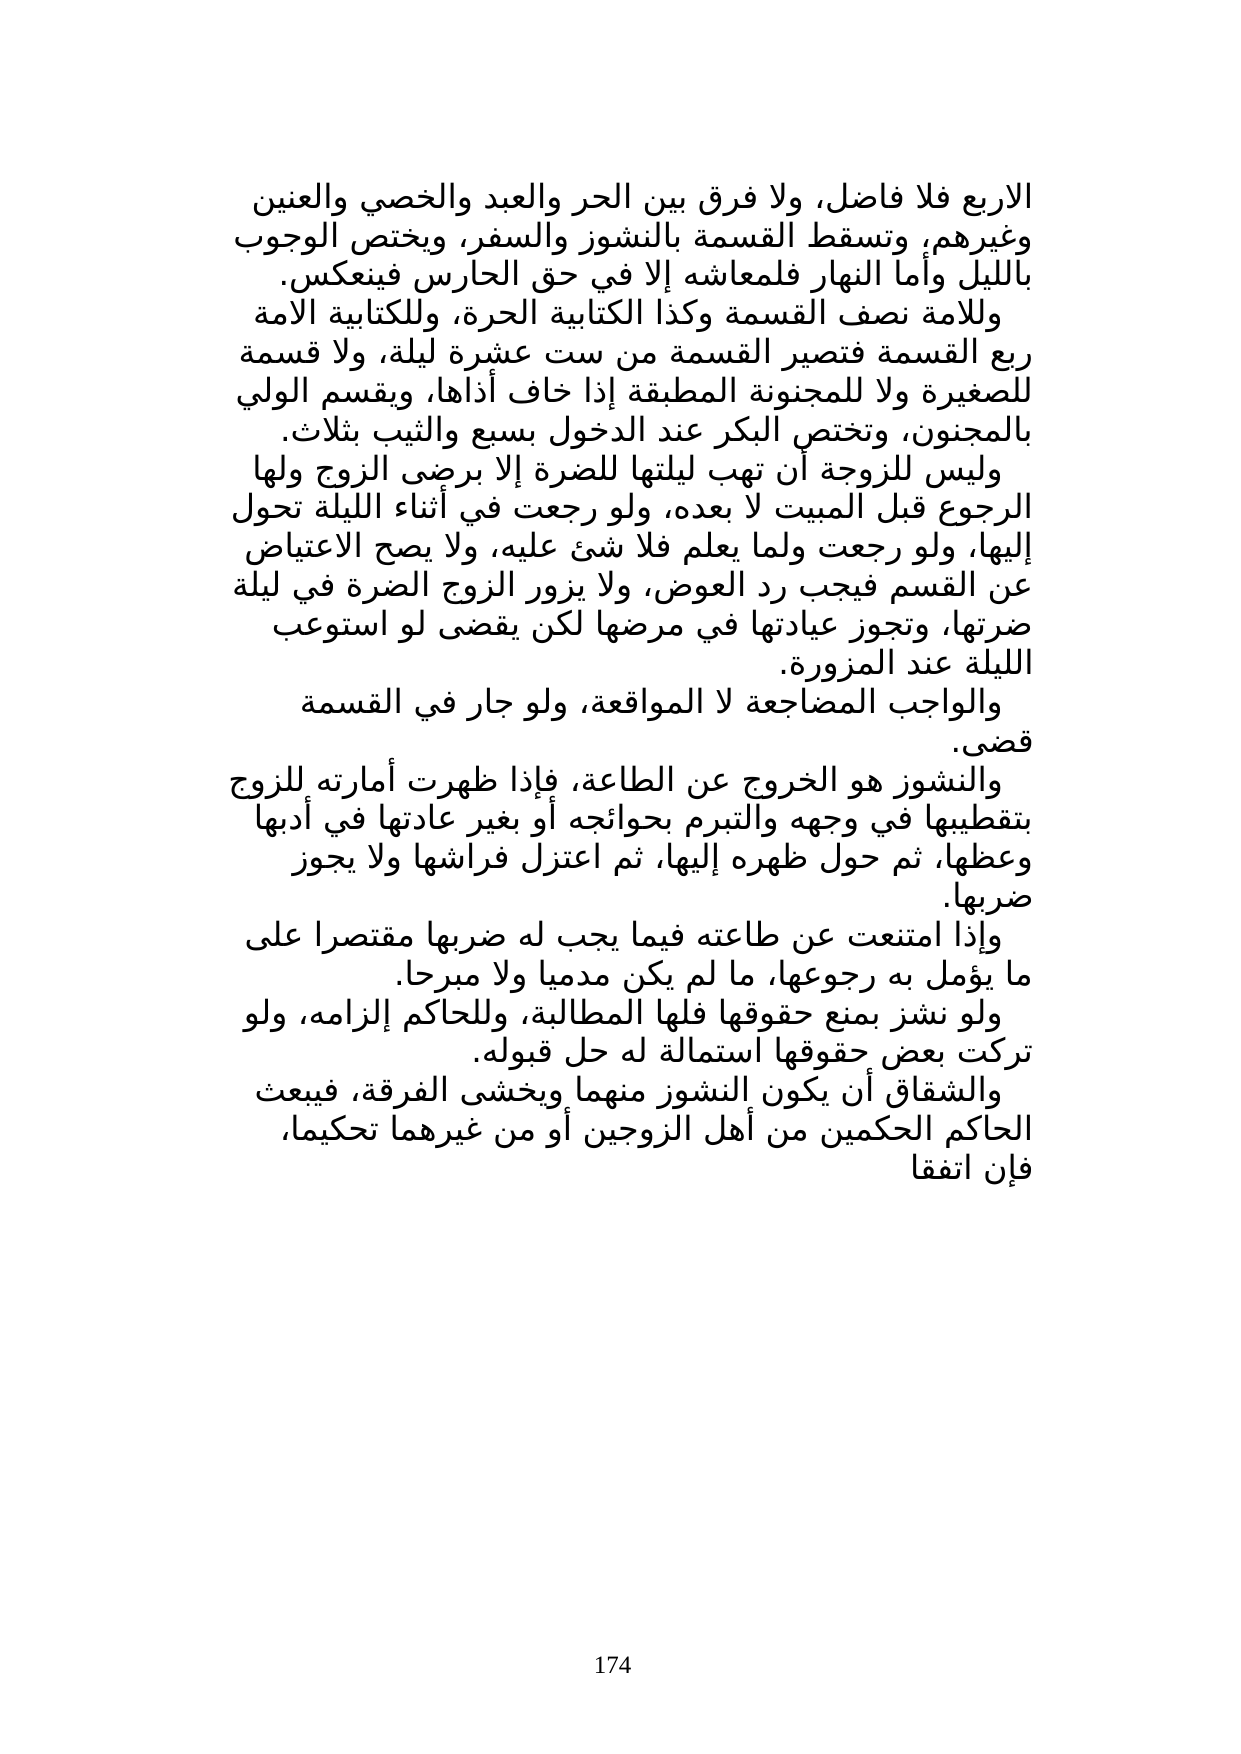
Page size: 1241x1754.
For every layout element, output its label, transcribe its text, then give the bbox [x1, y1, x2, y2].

text والنشوز هو الخروج عن الطاعة، فإذا ظهرت أمارته للزوج بتقطيبها في وجهه والتبرم بحوائجه أو بغير عادتها في أدبها وعظها، ثم حول ظهره إليها، ثم اعتزل فراشها ولا يجوز ضربها. [222, 760, 1033, 915]
text وللامة نصف القسمة وكذا الكتابية الحرة، وللكتابية الامة ربع القسمة فتصير القسمة من ست عشرة ليلة، ولا قسمة للصغيرة ولا للمجنونة المطبقة إذا خاف أذاها، ويقسم الولي بالمجنون، وتختص البكر عند الدخول بسبع والثيب بثلاث. [222, 294, 1033, 449]
text والشقاق أن يكون النشوز منهما ويخشى الفرقة، فيبعث الحاكم الحكمين من أهل الزوجين أو من غيرهما تحكيما، فإن اتفقا [222, 1071, 1033, 1187]
text وإذا امتنعت عن طاعته فيما يجب له ضربها مقتصرا على ما يؤمل به رجوعها، ما لم يكن مدميا ولا مبرحا. [222, 915, 1033, 993]
text ولو نشز بمنع حقوقها فلها المطالبة، وللحاكم إلزامه، ولو تركت بعض حقوقها استمالة له حل قبوله. [222, 993, 1033, 1071]
text الاربع فلا فاضل، ولا فرق بين الحر والعبد والخصي والعنين وغيرهم، وتسقط القسمة بالنشوز والسفر، ويختص الوجوب بالليل وأما النهار فلمعاشه إلا في حق الحارس فينعكس. [222, 177, 1033, 294]
text والواجب المضاجعة لا المواقعة، ولو جار في القسمة قضى. [222, 682, 1033, 760]
text وليس للزوجة أن تهب ليلتها للضرة إلا برضى الزوج ولها الرجوع قبل المبيت لا بعده، ولو رجعت في أثناء الليلة تحول إليها، ولو رجعت ولما يعلم فلا شئ عليه، ولا يصح الاعتياض عن القسم فيجب رد العوض، ولا يزور الزوج الضرة في ليلة ضرتها، وتجوز عيادتها في مرضها لكن يقضى لو استوعب الليلة عند المزورة. [222, 449, 1033, 682]
